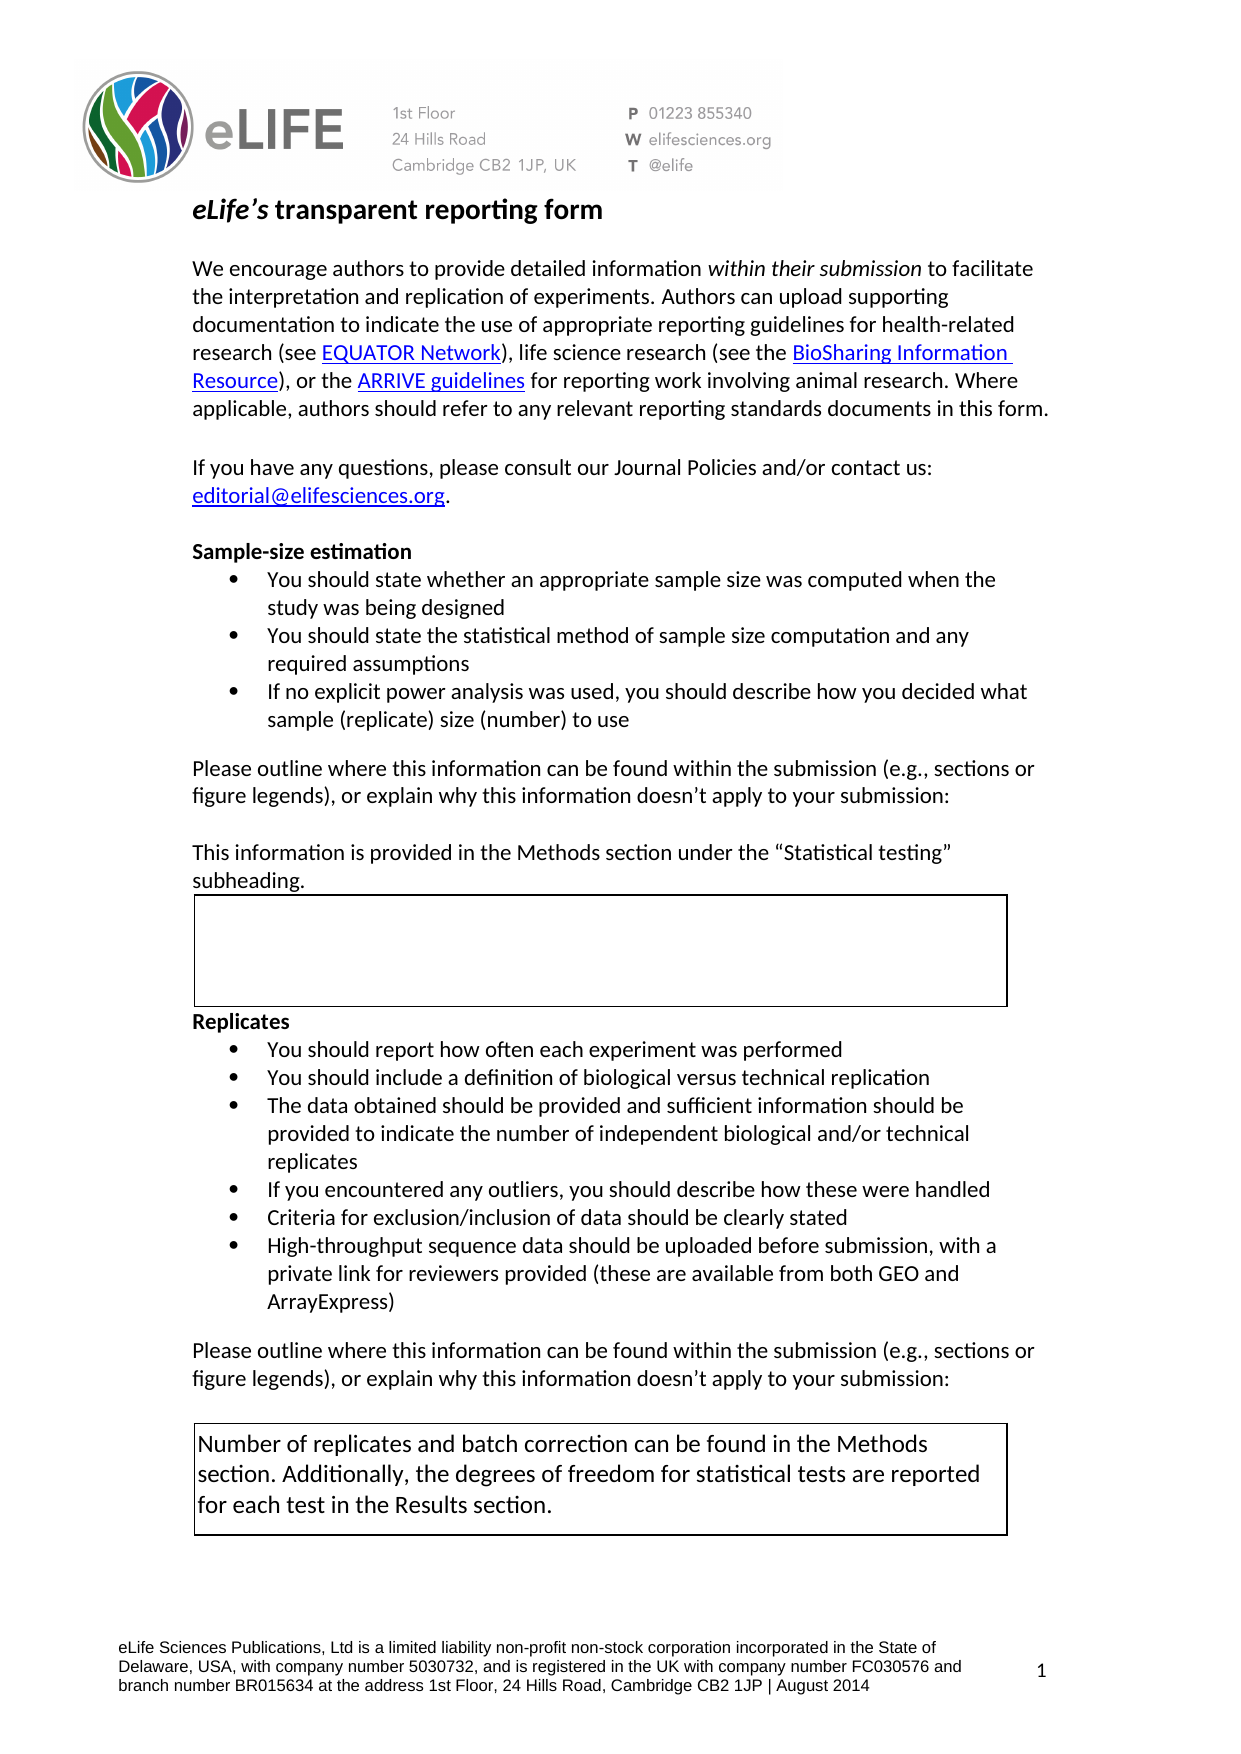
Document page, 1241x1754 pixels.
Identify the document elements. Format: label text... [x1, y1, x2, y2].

list High-throughput sequence data should be uploaded before submission, with a private link for reviewers provided (these are available from both GEO and ArrayExpress) [229, 1231, 1053, 1315]
list Criteria for exclusion/inclusion of data should be clearly stated [229, 1203, 1053, 1231]
text Number of replicates and batch correction can be found in the Methods section. Additionally, the degrees of freedom for statistical tests are reported for each test in the Results section. [195, 1426, 1006, 1522]
list You should include a definition of biological versus technical replication [229, 1063, 1053, 1091]
text Replicates [192, 922, 1053, 1035]
text If you have any questions, please consult our Journal Policies and/or contact us: editorial@elifesciences.org. [192, 453, 1053, 509]
text We encourage authors to provide detailed information within their submission to facilitate the interpretation and replication of experiments. Authors can upload supporting documentation to indicate the use of appropriate reporting guidelines for health-related research (see EQUATOR Network), life science research (see the BioSharing Information Resource), or the ARRIVE guidelines for reporting work involving animal research. Where applicable, authors should refer to any relevant reporting standards documents in this form. [192, 254, 1053, 423]
picture [73, 59, 784, 191]
list You should state the statistical method of sample size computation and any required assumptions [229, 621, 1053, 677]
text This information is provided in the Methods section under the “Statistical testing” subheading. [192, 838, 1053, 894]
list If no explicit power analysis was used, you should describe how you decided what sample (replicate) size (number) to use [229, 677, 1053, 733]
list The data obtained should be provided and sufficient information should be provided to indicate the number of independent biological and/or technical replicates [229, 1091, 1053, 1175]
text eLife’s transparent reporting form [192, 191, 1053, 226]
list You should report how often each experiment was performed [229, 1035, 1053, 1063]
text Sample-size estimation [192, 537, 1053, 565]
list You should state whether an appropriate sample size was computed when the study was being designed [229, 565, 1053, 621]
list If you encountered any outliers, you should describe how these were handled [229, 1175, 1053, 1203]
